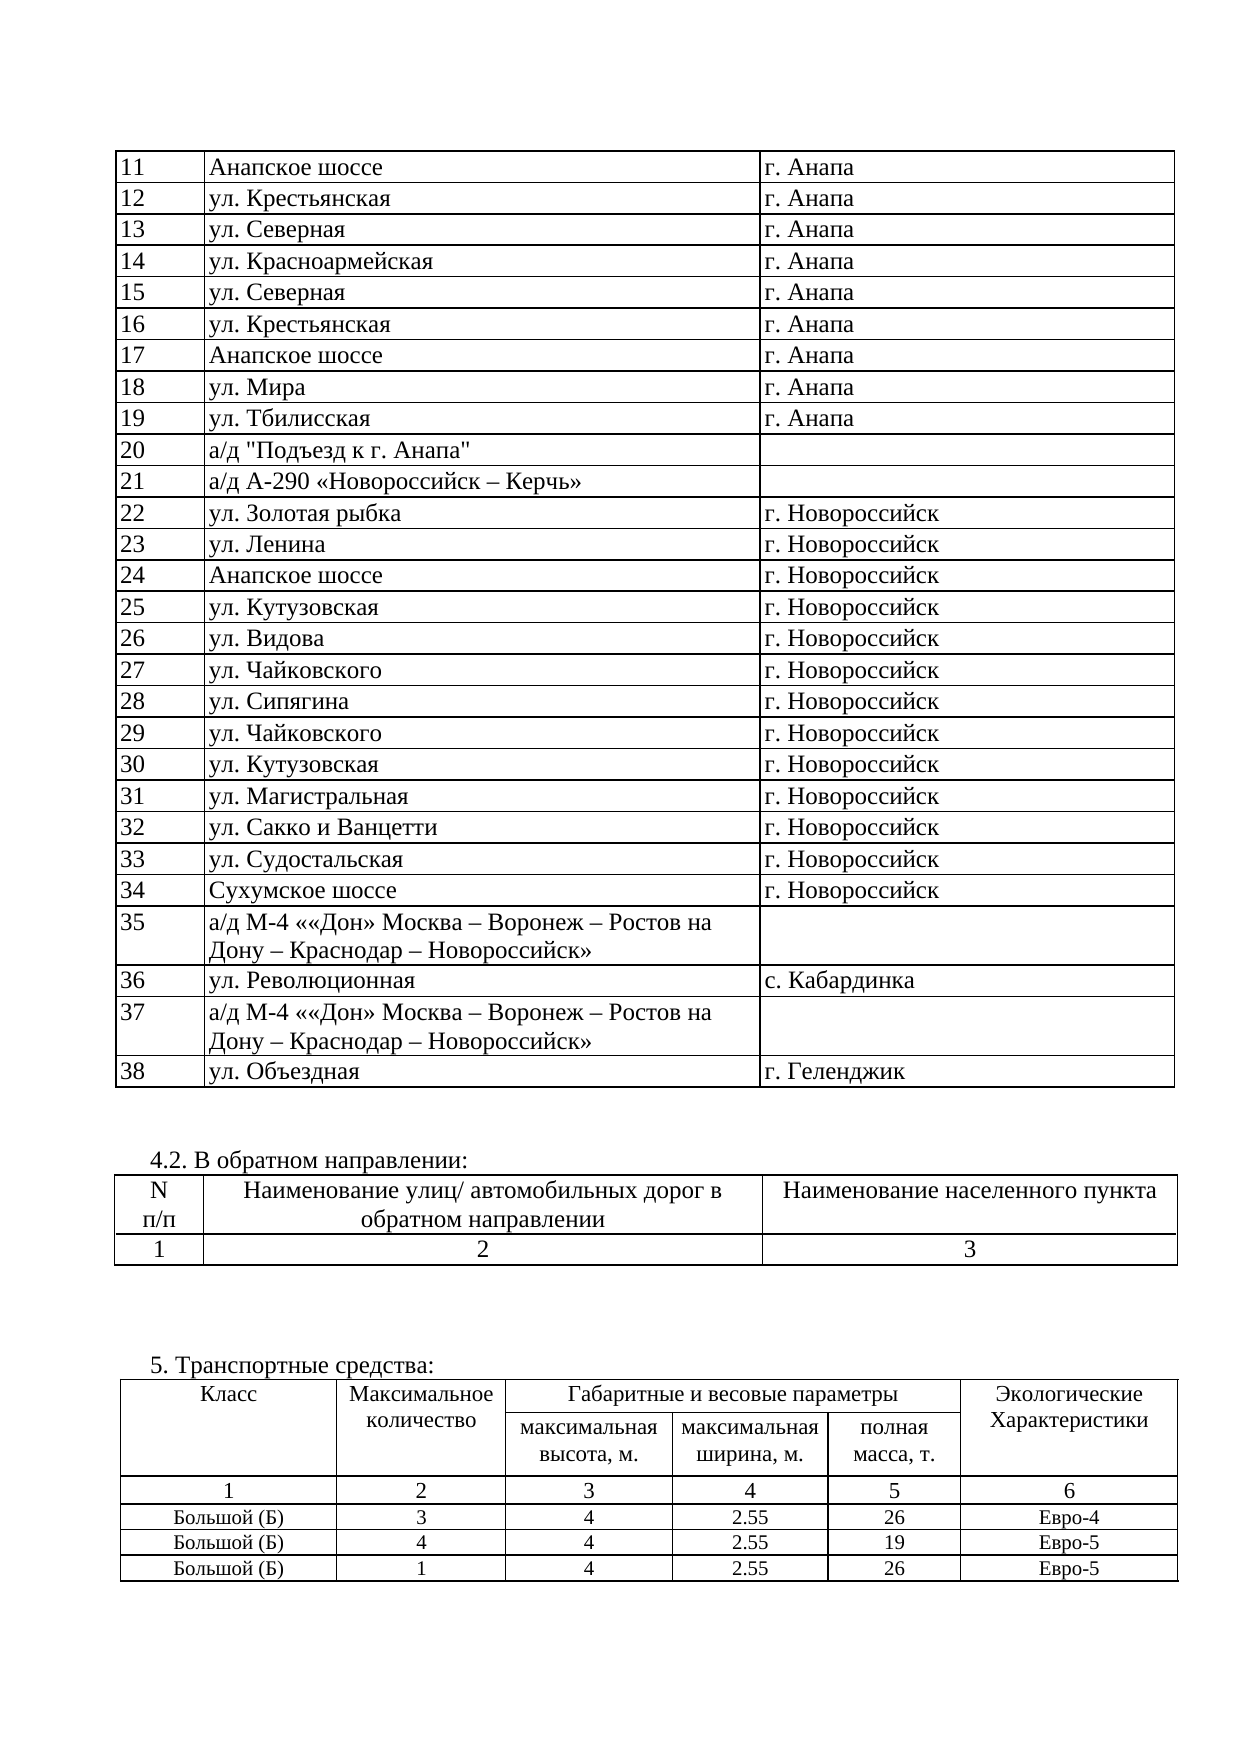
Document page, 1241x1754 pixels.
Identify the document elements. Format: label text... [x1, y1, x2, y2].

table_cell 36 [117, 966, 204, 996]
table_cell 1 [115, 1234, 203, 1264]
table_cell Анапское шоссе [205, 152, 759, 181]
table_cell г. Новороссийск [761, 592, 1174, 622]
table_cell Сухумское шоссе [205, 875, 759, 905]
table_cell ул. Северная [205, 215, 759, 244]
table_cell [761, 997, 1174, 1054]
table_cell Большой (Б) [121, 1530, 336, 1554]
table_cell ул. Ленина [205, 529, 759, 559]
table_cell г. Геленджик [761, 1056, 1174, 1086]
table_cell 37 [117, 997, 204, 1054]
table_cell г. Анапа [761, 183, 1174, 213]
table_cell ул. Судостальская [205, 844, 759, 873]
text 4.2. В обратном направлении: [150, 1145, 1090, 1174]
table_cell 22 [117, 498, 204, 527]
table_cell 4 [506, 1556, 672, 1580]
table_cell 4 [673, 1477, 827, 1503]
table_cell 1 [121, 1477, 336, 1503]
table_cell ул. Крестьянская [205, 183, 759, 213]
table_cell 33 [117, 844, 204, 873]
table_cell полная масса, т. [829, 1413, 960, 1475]
table_cell 12 [117, 183, 204, 213]
table_header Габаритные и весовые параметры [506, 1380, 960, 1412]
table_cell г. Новороссийск [761, 781, 1174, 811]
table_cell ул. Чайковского [205, 718, 759, 748]
table_cell Евро-5 [961, 1556, 1177, 1580]
table_cell 6 [961, 1477, 1177, 1503]
table_cell 2 [337, 1477, 505, 1503]
table_cell Большой (Б) [121, 1505, 336, 1529]
table_cell а/д "Подъезд к г. Анапа" [205, 435, 759, 464]
table_cell 17 [117, 340, 204, 370]
table_cell ул. Кутузовская [205, 592, 759, 622]
table_cell 20 [117, 435, 204, 464]
table_cell 5 [829, 1477, 960, 1503]
table_cell Анапское шоссе [205, 561, 759, 590]
table_cell г. Новороссийск [761, 875, 1174, 905]
table_cell 32 [117, 812, 204, 842]
table_cell [761, 907, 1174, 964]
table_cell г. Анапа [761, 152, 1174, 181]
table_cell 2 [204, 1235, 762, 1264]
table_cell ул. Золотая рыбка [205, 498, 759, 527]
table_cell а/д М-4 ««Дон» Москва – Воронеж – Ростов на Дону – Краснодар – Новороссийск» [205, 997, 759, 1054]
table_cell 30 [117, 749, 204, 779]
table_cell ул. Сипягина [205, 686, 759, 716]
table_cell г. Анапа [761, 340, 1174, 370]
table_cell г. Анапа [761, 372, 1174, 402]
table_cell ул. Объездная [205, 1056, 759, 1086]
table_cell 27 [117, 655, 204, 685]
table_cell 29 [117, 718, 204, 748]
table_cell Анапское шоссе [205, 340, 759, 370]
table_cell Евро-5 [961, 1530, 1177, 1554]
table_cell 4 [506, 1505, 672, 1529]
table_cell 4 [337, 1530, 505, 1554]
table_header Наименование улиц/ автомобильных дорог в обратном направлении [204, 1176, 762, 1233]
table_cell 34 [117, 875, 204, 905]
text 5. Транспортные средства: [150, 1350, 1090, 1378]
table_cell 26 [829, 1505, 960, 1529]
table_cell ул. Чайковского [205, 655, 759, 685]
table_cell 21 [117, 466, 204, 496]
table_header Экологические Характеристики [961, 1380, 1177, 1475]
table_cell г. Новороссийск [761, 561, 1174, 590]
table_cell 3 [337, 1505, 505, 1529]
table_cell 24 [117, 561, 204, 590]
table_cell ул. Видова [205, 623, 759, 653]
table_cell ул. Сакко и Ванцетти [205, 812, 759, 842]
table_cell г. Анапа [761, 215, 1174, 244]
table_cell ул. Северная [205, 277, 759, 307]
table_cell 35 [117, 907, 204, 964]
table_cell 18 [117, 372, 204, 402]
table_cell 2.55 [673, 1556, 827, 1580]
table_cell ул. Красноармейская [205, 246, 759, 276]
table_header Наименование населенного пункта [763, 1176, 1177, 1233]
table_cell ул. Мира [205, 372, 759, 402]
table_cell г. Новороссийск [761, 498, 1174, 527]
table_cell максимальная высота, м. [506, 1413, 672, 1475]
table_cell 19 [829, 1530, 960, 1554]
table_cell 31 [117, 781, 204, 811]
table_cell 26 [117, 623, 204, 653]
table_cell г. Анапа [761, 403, 1174, 433]
table_cell 25 [117, 592, 204, 622]
table_cell г. Новороссийск [761, 686, 1174, 716]
table_cell Большой (Б) [121, 1556, 336, 1580]
table_cell [761, 466, 1174, 496]
table_cell а/д М-4 ««Дон» Москва – Воронеж – Ростов на Дону – Краснодар – Новороссийск» [205, 907, 759, 964]
table_cell 11 [117, 152, 204, 181]
table_cell ул. Кутузовская [205, 749, 759, 779]
table_cell с. Кабардинка [761, 966, 1174, 996]
table_cell ул. Тбилисская [205, 403, 759, 433]
table_cell г. Новороссийск [761, 529, 1174, 559]
table_cell ул. Магистральная [205, 781, 759, 811]
table_cell г. Новороссийск [761, 812, 1174, 842]
table_cell г. Новороссийск [761, 749, 1174, 779]
table_header N п/п [115, 1176, 203, 1233]
table_cell г. Новороссийск [761, 844, 1174, 873]
table_cell 3 [506, 1477, 672, 1503]
table_cell 16 [117, 309, 204, 339]
table_cell 38 [117, 1056, 204, 1086]
table_cell 26 [829, 1556, 960, 1580]
table_cell г. Новороссийск [761, 623, 1174, 653]
table_cell 14 [117, 246, 204, 276]
table_cell 19 [117, 403, 204, 433]
table_cell 1 [337, 1556, 505, 1580]
table_cell г. Новороссийск [761, 655, 1174, 685]
table_cell а/д А-290 «Новороссийск – Керчь» [205, 466, 759, 496]
table_header Класс [121, 1380, 336, 1475]
table_cell г. Анапа [761, 309, 1174, 339]
table_cell г. Новороссийск [761, 718, 1174, 748]
table_cell 3 [763, 1233, 1177, 1264]
table_cell 4 [506, 1530, 672, 1554]
table_cell ул. Крестьянская [205, 309, 759, 339]
table_cell 23 [117, 529, 204, 559]
table_cell Евро-4 [961, 1505, 1177, 1529]
table_cell ул. Революционная [205, 966, 759, 996]
table_cell 2.55 [673, 1505, 827, 1529]
table_cell 15 [117, 277, 204, 307]
table_cell [761, 435, 1174, 464]
table_cell г. Анапа [761, 277, 1174, 307]
table_cell г. Анапа [761, 246, 1174, 276]
table_header Максимальное количество [337, 1380, 505, 1475]
table_cell 13 [117, 215, 204, 244]
table_cell максимальная ширина, м. [673, 1413, 827, 1475]
table_cell 28 [117, 686, 204, 716]
table_cell 2.55 [673, 1530, 827, 1554]
